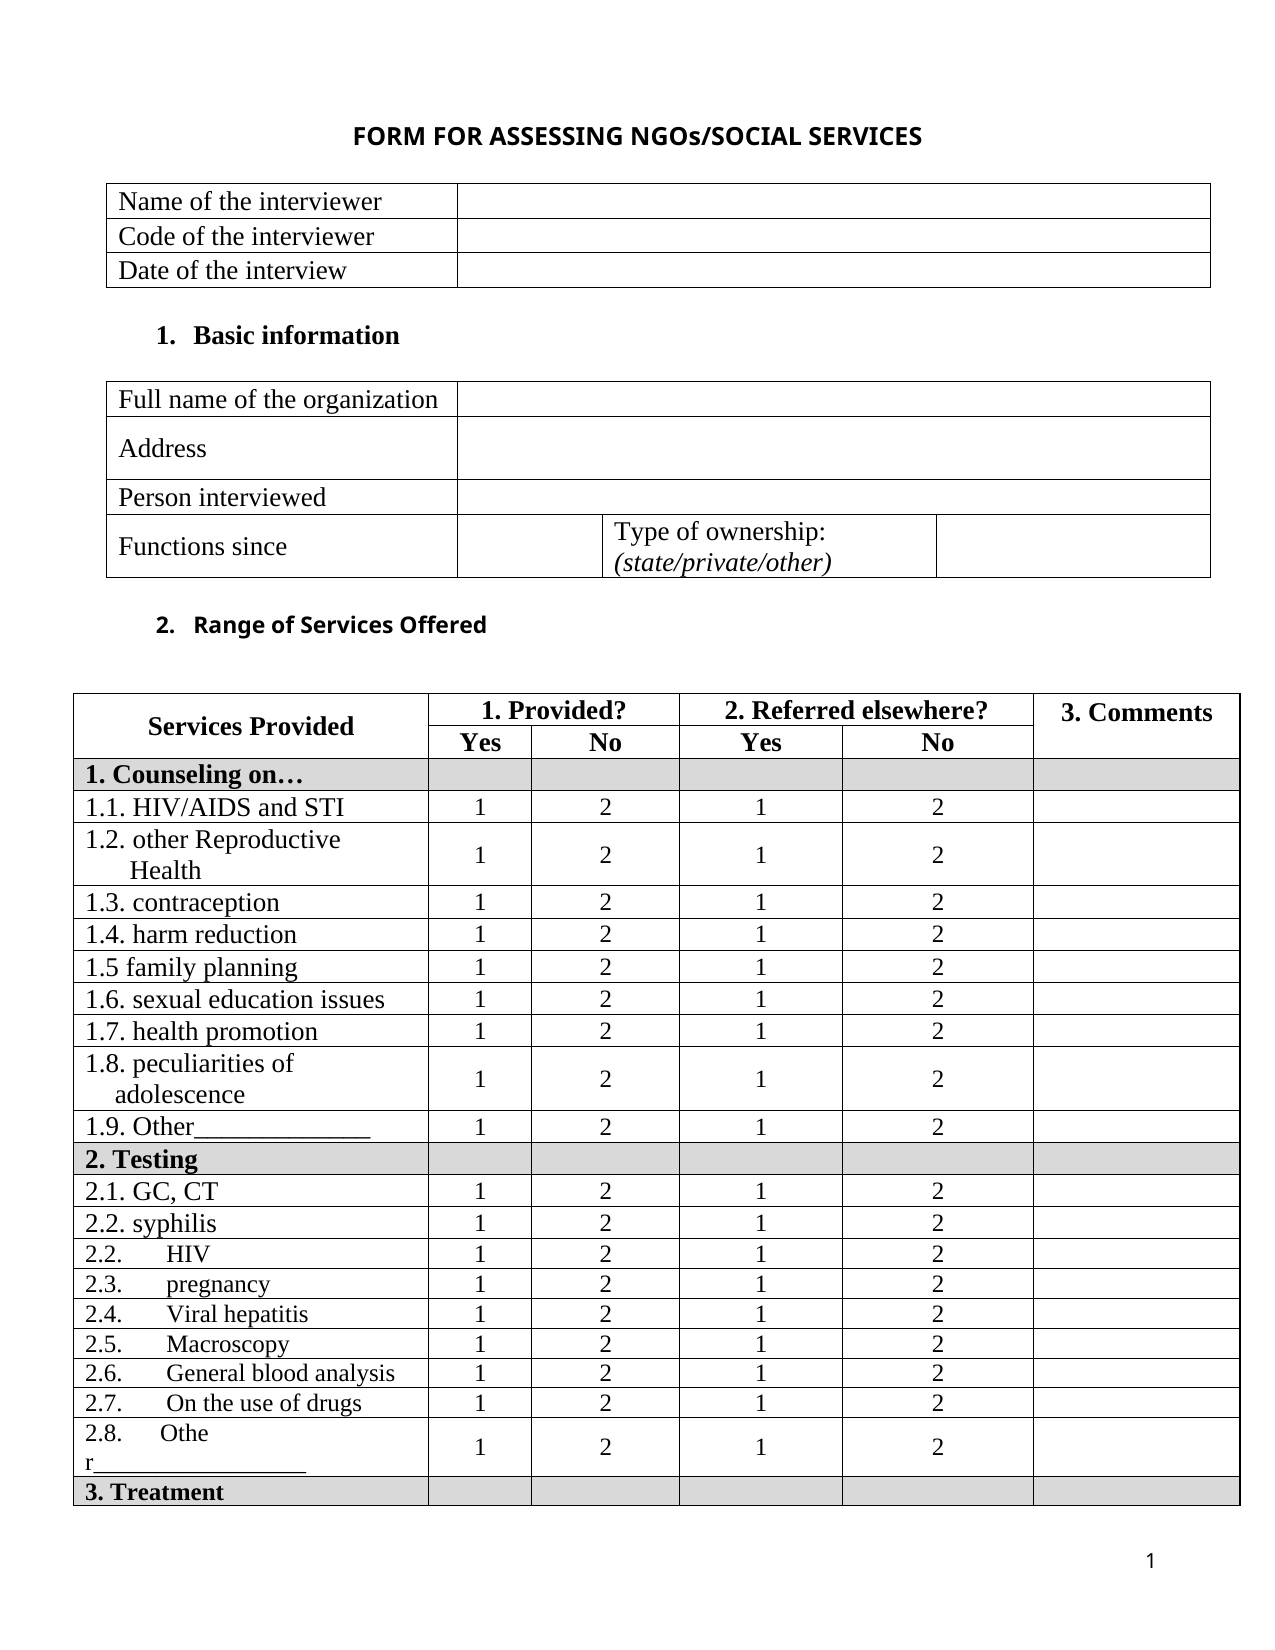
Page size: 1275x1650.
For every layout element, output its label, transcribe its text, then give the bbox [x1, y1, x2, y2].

table_cell 2 [532, 1047, 679, 1109]
table_cell 1 [429, 1329, 531, 1357]
table_cell [1034, 1388, 1239, 1417]
table_cell 2 [532, 1175, 679, 1206]
table_cell 1 [429, 1047, 531, 1109]
table_cell 1 [429, 1269, 531, 1298]
table_cell 1 [429, 1418, 531, 1476]
table_cell [1034, 1239, 1239, 1268]
table_cell [1034, 1269, 1239, 1298]
table_cell 1 [429, 1175, 531, 1206]
table_cell 1 [429, 823, 531, 885]
table_cell 2. Testing [74, 1143, 428, 1174]
table_cell 2 [843, 1047, 1033, 1109]
table_cell 2 [532, 1269, 679, 1298]
table_cell 2 [843, 1359, 1033, 1387]
table_cell [1034, 1143, 1239, 1174]
table_cell 2 [843, 1015, 1033, 1046]
table_cell 1 [429, 791, 531, 822]
table_header 2. Referred elsewhere? [680, 694, 1033, 725]
table_cell 2 [532, 823, 679, 885]
table_cell 1.9. Other_____________ [74, 1111, 428, 1142]
table_header [458, 382, 1210, 416]
table_cell Address [107, 417, 457, 479]
table_cell 3. Treatment [74, 1477, 428, 1505]
table_cell 1 [680, 791, 842, 822]
table_cell [458, 253, 1210, 287]
table_cell 2 [532, 951, 679, 982]
table_header [458, 184, 1210, 218]
list Basic information [156, 319, 1157, 350]
table_cell Viral hepatitis [74, 1299, 428, 1328]
table_cell 1 [680, 1388, 842, 1417]
table_cell 1 [680, 1175, 842, 1206]
table_cell Date of the interview [107, 253, 457, 287]
table_cell [429, 1477, 531, 1505]
table_cell 2 [532, 1359, 679, 1387]
table_cell 1.2. other Reproductive Health [74, 823, 428, 885]
table_cell 1 [429, 983, 531, 1014]
table_cell 2 [843, 1239, 1033, 1268]
table_header Services Provided [74, 694, 428, 757]
table_cell [1034, 1207, 1239, 1238]
table_cell Macroscopy [74, 1329, 428, 1357]
table_cell [1034, 919, 1239, 949]
table_cell 2 [843, 1175, 1033, 1206]
table_cell 2 [843, 1418, 1033, 1476]
table_cell Yes [680, 726, 842, 757]
table_cell 2 [532, 919, 679, 949]
text FORM FOR ASSESSING NGOs/SOCIAL SERVICES [118, 118, 1157, 152]
table_cell 1 [680, 1239, 842, 1268]
table_cell 1 [429, 1111, 531, 1142]
table_cell 1 [680, 1269, 842, 1298]
table_cell [1034, 823, 1239, 885]
table_cell 1.6. sexual education issues [74, 983, 428, 1014]
table_header 3. Comments [1034, 694, 1239, 757]
table_cell 2 [843, 1207, 1033, 1238]
table_cell 1 [680, 823, 842, 885]
table_cell [1034, 1299, 1239, 1328]
table_cell [680, 1143, 842, 1174]
table_cell 1 [680, 1418, 842, 1476]
table_cell Type of ownership: (state/private/other) [603, 515, 936, 577]
table_cell [532, 1143, 679, 1174]
table_cell 1.1. HIV/AIDS and STI [74, 791, 428, 822]
table_cell 1 [680, 951, 842, 982]
table_cell [458, 515, 602, 577]
table_cell 1 [680, 1111, 842, 1142]
table_cell [1034, 886, 1239, 917]
table_cell 1 [680, 1047, 842, 1109]
table_cell [458, 480, 1210, 513]
table_cell [532, 1477, 679, 1505]
table_cell [1034, 1477, 1239, 1505]
table_cell [843, 759, 1033, 790]
table_cell 1.5 family planning [74, 951, 428, 982]
table_cell 1 [680, 1329, 842, 1357]
table_cell 1 [429, 886, 531, 917]
table_cell 1 [680, 1359, 842, 1387]
table_cell [429, 759, 531, 790]
table_cell 2 [532, 1015, 679, 1046]
table_cell [458, 219, 1210, 252]
table_cell 1.7. health promotion [74, 1015, 428, 1046]
table_header 1. Provided? [429, 694, 679, 725]
table_cell [1034, 791, 1239, 822]
table_cell Other_________________ [74, 1418, 428, 1476]
table_cell 1. Counseling on… [74, 759, 428, 790]
table_cell 2 [843, 823, 1033, 885]
table_cell [1034, 983, 1239, 1014]
table_cell 2.1. GC, CT [74, 1175, 428, 1206]
table_cell 2 [843, 1299, 1033, 1328]
table_cell 1.4. harm reduction [74, 919, 428, 949]
table_cell Yes [429, 726, 531, 757]
table_cell 2 [532, 1418, 679, 1476]
table_cell 1 [680, 1299, 842, 1328]
table_cell [1034, 1359, 1239, 1387]
table_cell 1 [429, 1015, 531, 1046]
table_cell 1 [429, 1388, 531, 1417]
table_cell Functions since [107, 515, 457, 577]
table_cell 1 [429, 1299, 531, 1328]
table_cell 1 [680, 983, 842, 1014]
table_cell 2 [843, 919, 1033, 949]
table_cell [1034, 1175, 1239, 1206]
table_cell 2 [532, 1299, 679, 1328]
table_cell 2 [532, 1388, 679, 1417]
table_cell 2 [532, 983, 679, 1014]
table_cell 2 [843, 951, 1033, 982]
table_cell [1034, 1047, 1239, 1109]
table_cell 2 [843, 1329, 1033, 1357]
table_cell 1 [680, 919, 842, 949]
table_cell 1 [680, 1015, 842, 1046]
table_header Full name of the organization [107, 382, 457, 416]
table_cell 1 [429, 1207, 531, 1238]
table_cell 1 [429, 1239, 531, 1268]
table_cell 2 [843, 886, 1033, 917]
table_cell 2 [843, 983, 1033, 1014]
table_cell Person interviewed [107, 480, 457, 513]
table_cell No [843, 726, 1033, 757]
table_cell HIV [74, 1239, 428, 1268]
table_cell 1 [429, 919, 531, 949]
table_cell 1 [429, 1359, 531, 1387]
table_cell 1.3. contraception [74, 886, 428, 917]
table_cell pregnancy [74, 1269, 428, 1298]
table_cell [680, 1477, 842, 1505]
table_cell 2 [532, 1207, 679, 1238]
table_cell 2 [532, 1239, 679, 1268]
table_cell 2 [843, 1111, 1033, 1142]
table_cell 2.2. syphilis [74, 1207, 428, 1238]
table_cell 2 [532, 1329, 679, 1357]
table_cell [1034, 1111, 1239, 1142]
table_cell On the use of drugs [74, 1388, 428, 1417]
table_cell 1.8. peculiarities of adolescence [74, 1047, 428, 1109]
table_cell 1 [429, 951, 531, 982]
table_cell [532, 759, 679, 790]
table_cell 1 [680, 1207, 842, 1238]
list Range of Services Offered [156, 609, 1157, 640]
table_cell [1034, 1015, 1239, 1046]
table_cell [1034, 951, 1239, 982]
table_cell [1034, 1329, 1239, 1357]
table_cell 1 [680, 886, 842, 917]
table_cell General blood analysis [74, 1359, 428, 1387]
table_cell Code of the interviewer [107, 219, 457, 252]
table_cell [843, 1143, 1033, 1174]
table_header Name of the interviewer [107, 184, 457, 218]
table_cell [937, 515, 1210, 577]
table_cell 2 [532, 1111, 679, 1142]
table_cell [1034, 1418, 1239, 1476]
table_cell [429, 1143, 531, 1174]
table_cell 2 [843, 791, 1033, 822]
table_cell [458, 417, 1210, 479]
table_cell [843, 1477, 1033, 1505]
table_cell [680, 759, 842, 790]
table_cell 2 [843, 1388, 1033, 1417]
table_cell 2 [532, 886, 679, 917]
table_cell No [532, 726, 679, 757]
table_cell 2 [532, 791, 679, 822]
table_cell [1034, 759, 1239, 790]
table_cell 2 [843, 1269, 1033, 1298]
